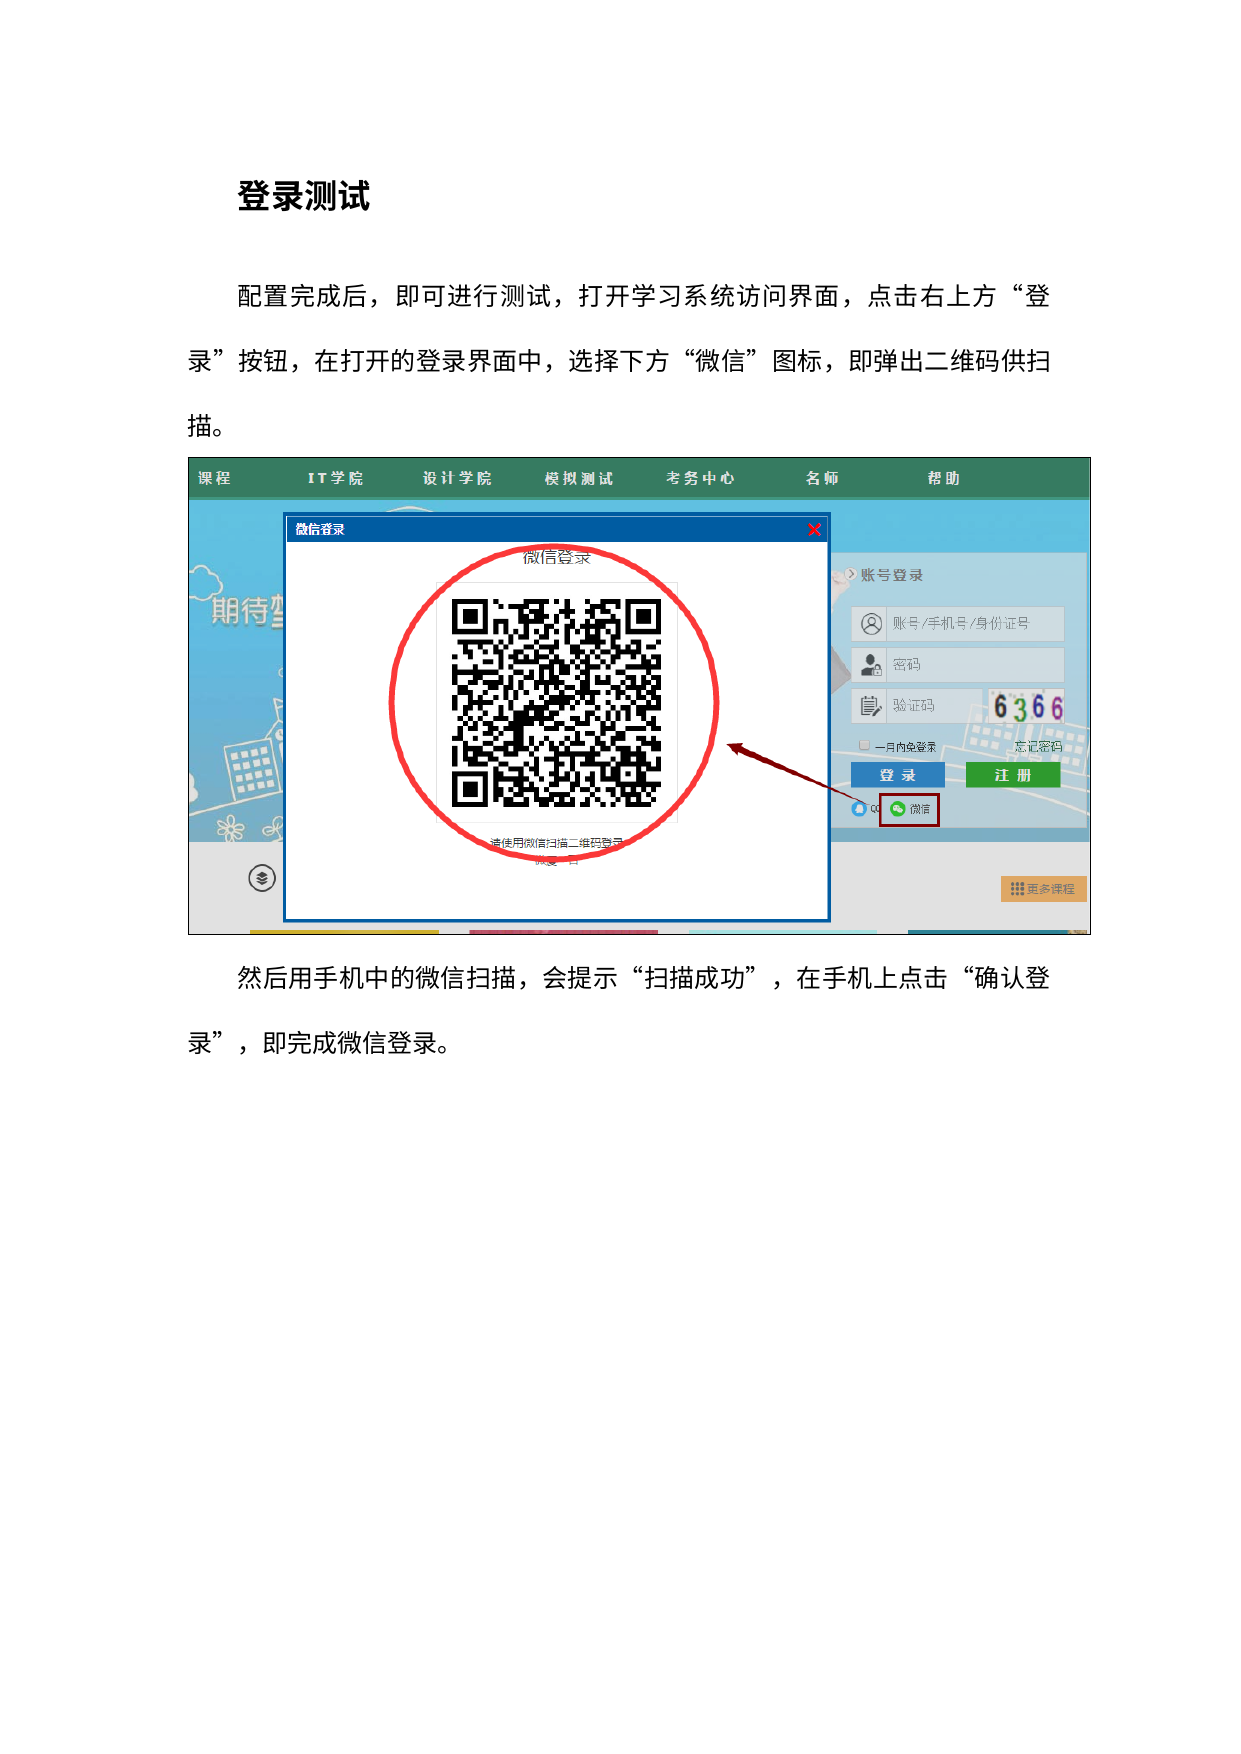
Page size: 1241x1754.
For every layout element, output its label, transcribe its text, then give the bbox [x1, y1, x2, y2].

picture [189, 458, 1090, 934]
text 然后用手机中的微信扫描，会提示“扫描成功”，在手机上点击“确认登录”，即完成微信登录。 [187, 944, 1053, 1074]
text 配置完成后，即可进行测试，打开学习系统访问界面，点击右上方“登录”按钮，在打开的登录界面中，选择下方“微信”图标，即弹出二维码供扫描。 [187, 262, 1053, 457]
subtitle 登录测试 [187, 162, 1053, 227]
